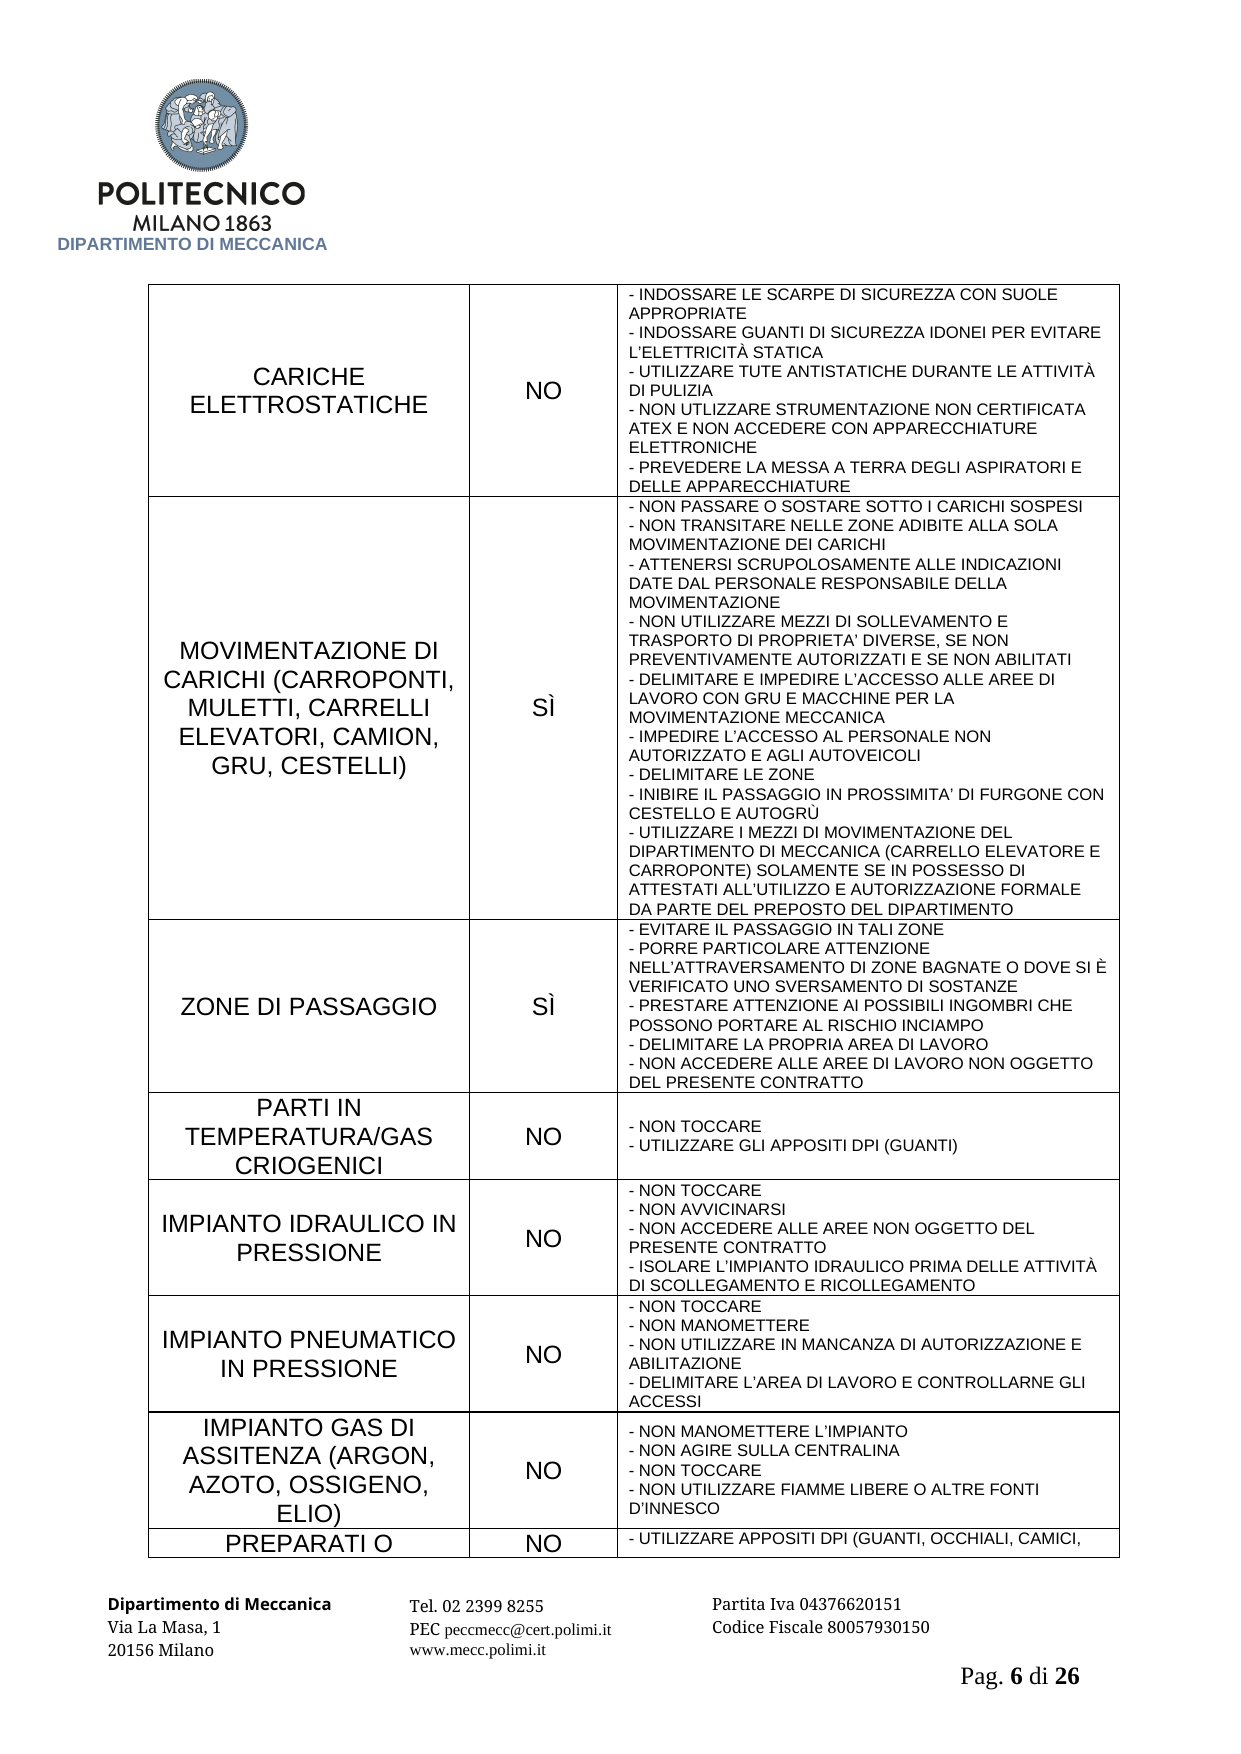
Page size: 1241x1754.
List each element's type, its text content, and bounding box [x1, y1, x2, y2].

table_cell - NON TOCCARE - NON AVVICINARSI - NON ACCEDERE ALLE AREE NON OGGETTO DEL PRESENTE CONTRATTO - ISOLARE L’IMPIANTO IDRAULICO PRIMA DELLE ATTIVITÀ DI SCOLLEGAMENTO E RICOLLEGAMENTO [618, 1180, 1119, 1295]
table_cell NO [470, 1529, 617, 1557]
table_cell MOVIMENTAZIONE DI CARICHI (CARROPONTI, MULETTI, CARRELLI ELEVATORI, CAMION, GRU, CESTELLI) [149, 497, 469, 918]
table_cell IMPIANTO GAS DI ASSITENZA (ARGON, AZOTO, OSSIGENO, ELIO) [149, 1413, 469, 1527]
table_cell SÌ [470, 920, 617, 1092]
table_cell PREPARATI O SOSTANZE CHIMICHE [149, 1529, 469, 1557]
table_cell - NON TOCCARE - NON MANOMETTERE - NON UTILIZZARE IN MANCANZA DI AUTORIZZAZIONE E ABILITAZIONE - DELIMITARE L’AREA DI LAVORO E CONTROLLARNE GLI ACCESSI [618, 1296, 1119, 1411]
table_cell - INDOSSARE LE SCARPE DI SICUREZZA CON SUOLE APPROPRIATE - INDOSSARE GUANTI DI SICUREZZA IDONEI PER EVITARE L’ELETTRICITÀ STATICA - UTILIZZARE TUTE ANTISTATICHE DURANTE LE ATTIVITÀ DI PULIZIA - NON UTLIZZARE STRUMENTAZIONE NON CERTIFICATA ATEX E NON ACCEDERE CON APPARECCHIATURE ELETTRONICHE - PREVEDERE LA MESSA A TERRA DEGLI ASPIRATORI E DELLE APPARECCHIATURE [618, 285, 1119, 496]
table_cell NO [470, 1413, 617, 1527]
table_cell - EVITARE IL PASSAGGIO IN TALI ZONE - PORRE PARTICOLARE ATTENZIONE NELL’ATTRAVERSAMENTO DI ZONE BAGNATE O DOVE SI È VERIFICATO UNO SVERSAMENTO DI SOSTANZE - PRESTARE ATTENZIONE AI POSSIBILI INGOMBRI CHE POSSONO PORTARE AL RISCHIO INCIAMPO - DELIMITARE LA PROPRIA AREA DI LAVORO - NON ACCEDERE ALLE AREE DI LAVORO NON OGGETTO DEL PRESENTE CONTRATTO [618, 920, 1119, 1092]
picture [98, 79, 305, 231]
table_cell - NON PASSARE O SOSTARE SOTTO I CARICHI SOSPESI - NON TRANSITARE NELLE ZONE ADIBITE ALLA SOLA MOVIMENTAZIONE DEI CARICHI - ATTENERSI SCRUPOLOSAMENTE ALLE INDICAZIONI DATE DAL PERSONALE RESPONSABILE DELLA MOVIMENTAZIONE - NON UTILIZZARE MEZZI DI SOLLEVAMENTO E TRASPORTO DI PROPRIETA’ DIVERSE, SE NON PREVENTIVAMENTE AUTORIZZATI E SE NON ABILITATI - DELIMITARE E IMPEDIRE L’ACCESSO ALLE AREE DI LAVORO CON GRU E MACCHINE PER LA MOVIMENTAZIONE MECCANICA - IMPEDIRE L’ACCESSO AL PERSONALE NON AUTORIZZATO E AGLI AUTOVEICOLI - DELIMITARE LE ZONE - INIBIRE IL PASSAGGIO IN PROSSIMITA’ DI FURGONE CON CESTELLO E AUTOGRÙ - UTILIZZARE I MEZZI DI MOVIMENTAZIONE DEL DIPARTIMENTO DI MECCANICA (CARRELLO ELEVATORE E CARROPONTE) SOLAMENTE SE IN POSSESSO DI ATTESTATI ALL’UTILIZZO E AUTORIZZAZIONE FORMALE DA PARTE DEL PREPOSTO DEL DIPARTIMENTO [618, 497, 1119, 918]
table_cell NO [470, 285, 617, 496]
table_cell IMPIANTO IDRAULICO IN PRESSIONE [149, 1180, 469, 1295]
table_cell NO [470, 1180, 617, 1295]
table_cell NO [470, 1093, 617, 1179]
table_cell - NON MANOMETTERE L’IMPIANTO - NON AGIRE SULLA CENTRALINA - NON TOCCARE - NON UTILIZZARE FIAMME LIBERE O ALTRE FONTI D’INNESCO [618, 1413, 1119, 1527]
table_cell IMPIANTO PNEUMATICO IN PRESSIONE [149, 1296, 469, 1411]
table_cell CARICHE ELETTROSTATICHE [149, 285, 469, 496]
table_cell PARTI IN TEMPERATURA/GAS CRIOGENICI [149, 1093, 469, 1179]
table_cell NO [470, 1296, 617, 1411]
table_cell SÌ [470, 497, 617, 918]
table_cell ZONE DI PASSAGGIO [149, 920, 469, 1092]
table_cell - NON TOCCARE - UTILIZZARE GLI APPOSITI DPI (GUANTI) [618, 1093, 1119, 1179]
